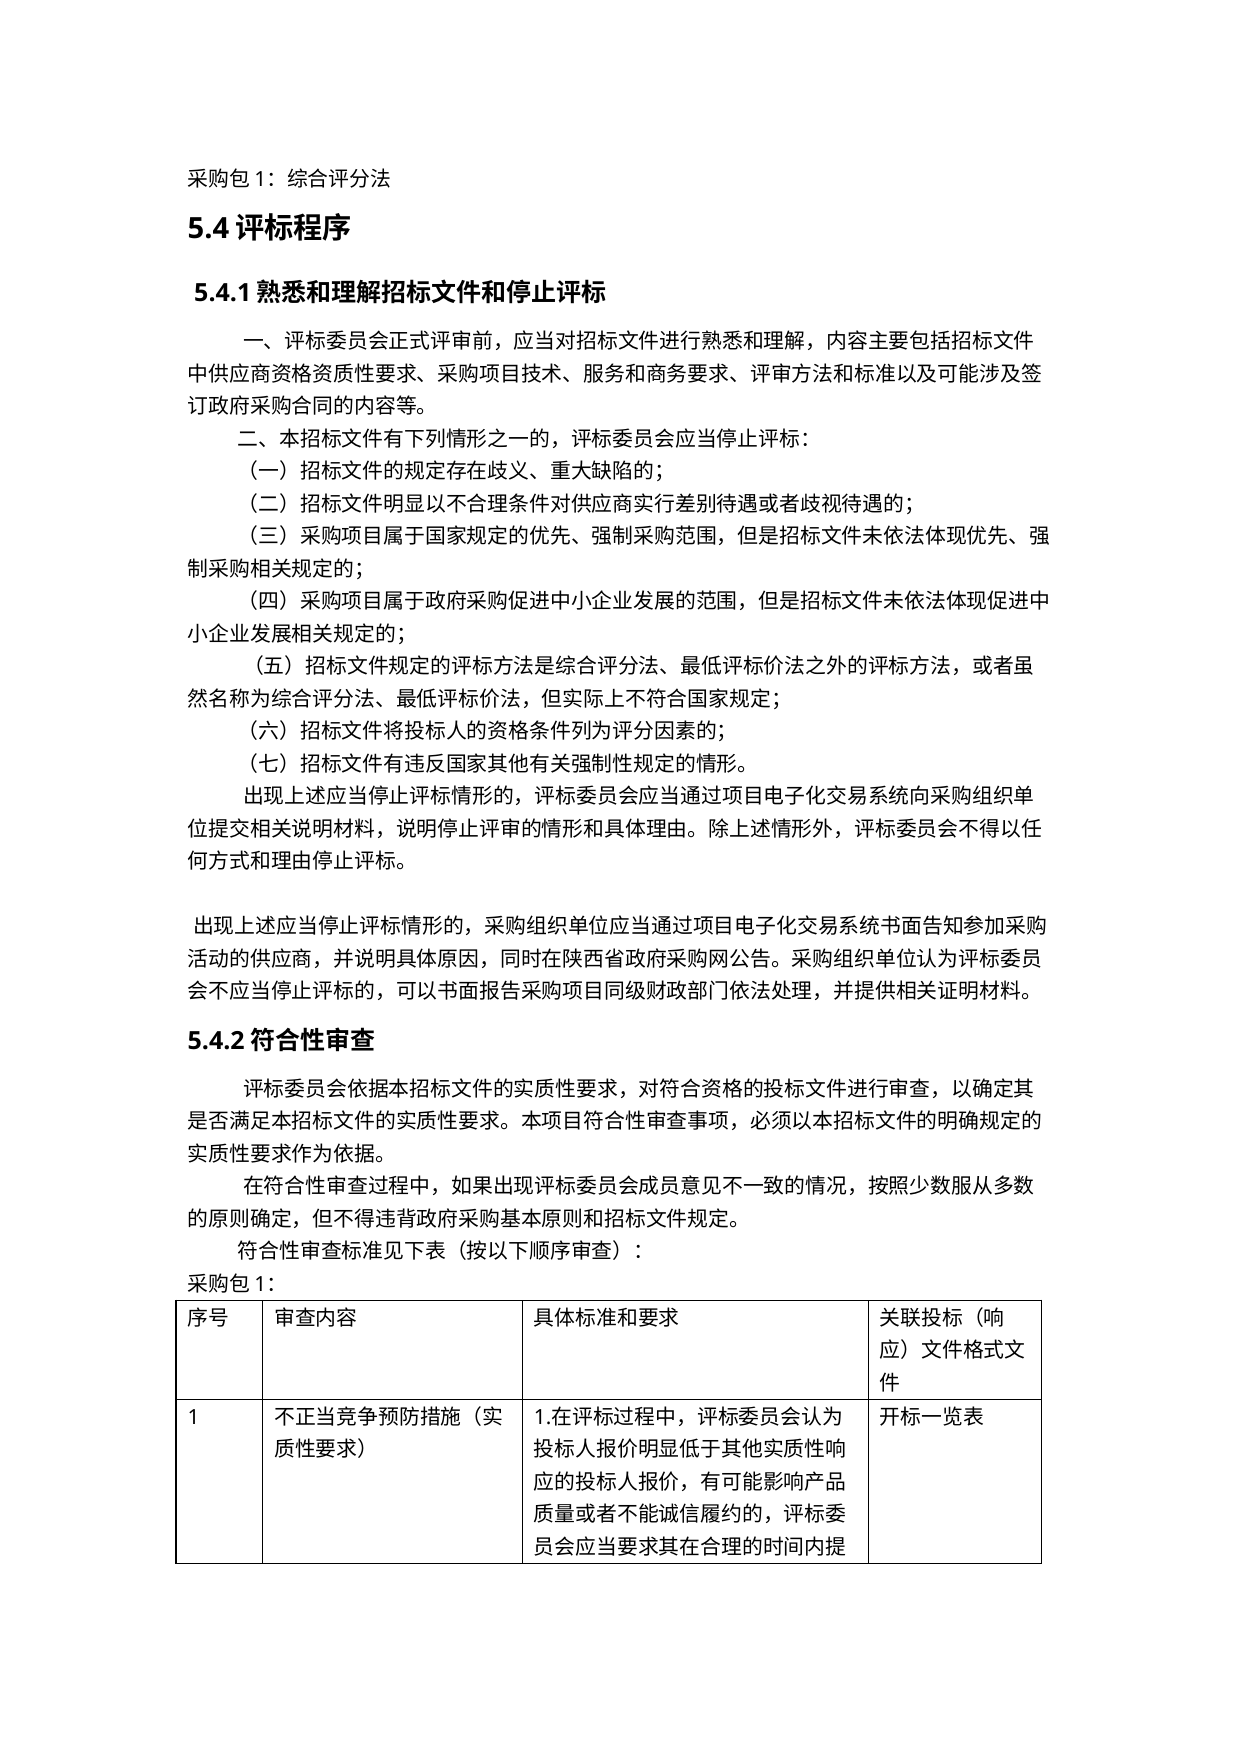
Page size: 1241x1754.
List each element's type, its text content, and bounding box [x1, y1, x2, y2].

text 5.4.2符合性审查 [187, 1007, 1053, 1072]
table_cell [523, 1400, 868, 1563]
text 在符合性审查过程中，如果出现评标委员会成员意见不一致的情况，按照少数服从多数的原则确定，但不得违背政府采购基本原则和招标文件规定。 [187, 1169, 1053, 1234]
table_cell 不正当竞争预防措施（实质性要求） [263, 1400, 522, 1563]
text （四）采购项目属于政府采购促进中小企业发展的范围，但是招标文件未依法体现促进中小企业发展相关规定的； [187, 584, 1053, 649]
text （二）招标文件明显以不合理条件对供应商实行差别待遇或者歧视待遇的； [187, 487, 1053, 519]
text 采购包1： [187, 1267, 1053, 1299]
text 二、本招标文件有下列情形之一的，评标委员会应当停止评标： [187, 422, 1053, 454]
text 一、评标委员会正式评审前，应当对招标文件进行熟悉和理解，内容主要包括招标文件中供应商资格资质性要求、采购项目技术、服务和商务要求、评审方法和标准以及可能涉及签订政府采购合同的内容等。 [187, 324, 1053, 422]
text 出现上述应当停止评标情形的，评标委员会应当通过项目电子化交易系统向采购组织单位提交相关说明材料，说明停止评审的情形和具体理由。除上述情形外，评标委员会不得以任何方式和理由停止评标。 [187, 779, 1053, 877]
text （六）招标文件将投标人的资格条件列为评分因素的； [187, 714, 1053, 747]
table_cell 开标一览表 [869, 1400, 1041, 1563]
table_header 序号 [177, 1301, 262, 1398]
text （七）招标文件有违反国家其他有关强制性规定的情形。 [187, 747, 1053, 779]
text （五）招标文件规定的评标方法是综合评分法、最低评标价法之外的评标方法，或者虽然名称为综合评分法、最低评标价法，但实际上不符合国家规定； [187, 649, 1053, 714]
table_header 关联投标（响应）文件格式文件 [869, 1301, 1041, 1398]
text 5.4评标程序 [187, 194, 1053, 259]
table_cell 1 [177, 1400, 262, 1563]
text 出现上述应当停止评标情形的，采购组织单位应当通过项目电子化交易系统书面告知参加采购活动的供应商，并说明具体原因，同时在陕西省政府采购网公告。采购组织单位认为评标委员会不应当停止评标的，可以书面报告采购项目同级财政部门依法处理，并提供相关证明材料。 [187, 877, 1053, 1007]
text （一）招标文件的规定存在歧义、重大缺陷的； [187, 454, 1053, 487]
text （三）采购项目属于国家规定的优先、强制采购范围，但是招标文件未依法体现优先、强制采购相关规定的； [187, 519, 1053, 584]
text 5.4.1熟悉和理解招标文件和停止评标 [187, 259, 1053, 324]
table_header 审查内容 [263, 1301, 522, 1398]
text 评标委员会依据本招标文件的实质性要求，对符合资格的投标文件进行审查，以确定其是否满足本招标文件的实质性要求。本项目符合性审查事项，必须以本招标文件的明确规定的实质性要求作为依据。 [187, 1072, 1053, 1169]
table_header 具体标准和要求 [523, 1301, 868, 1398]
text 采购包1：综合评分法 [187, 162, 1053, 194]
text 符合性审查标准见下表（按以下顺序审查）： [187, 1234, 1053, 1267]
